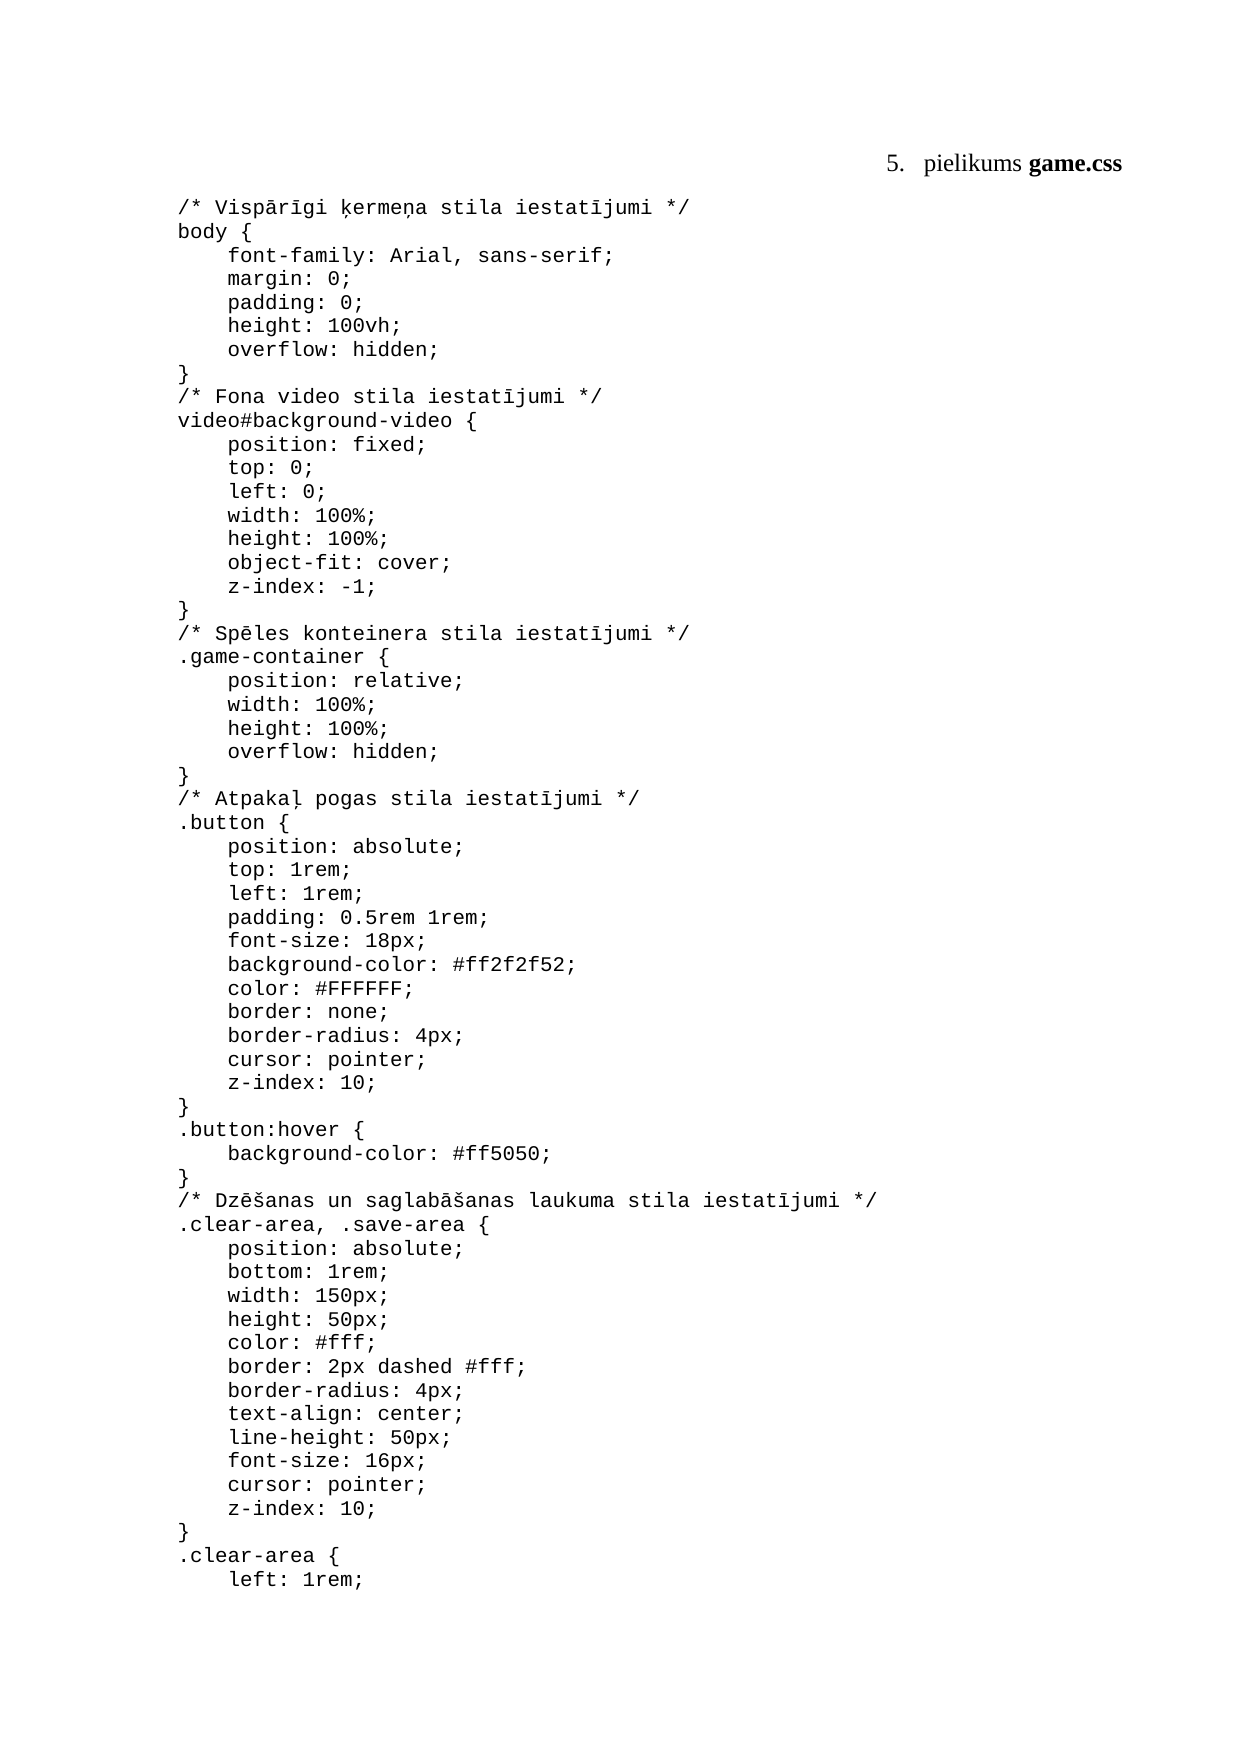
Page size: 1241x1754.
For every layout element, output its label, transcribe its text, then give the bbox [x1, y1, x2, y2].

text /* Spēles konteinera stila iestatījumi */ [177, 623, 1122, 647]
text /* Atpakaļ pogas stila iestatījumi */ [177, 788, 1122, 812]
text font-size: 16px; [177, 1451, 1122, 1474]
text } [177, 1096, 1122, 1119]
text width: 100%; [177, 694, 1122, 717]
text position: absolute; [177, 836, 1122, 859]
text border: none; [177, 1001, 1122, 1025]
text bottom: 1rem; [177, 1261, 1122, 1285]
text } [177, 599, 1122, 623]
text height: 50px; [177, 1309, 1122, 1332]
text /* Vispārīgi ķermeņa stila iestatījumi */ [177, 197, 1122, 221]
text font-family: Arial, sans-serif; [177, 244, 1122, 268]
text border-radius: 4px; [177, 1025, 1122, 1048]
text width: 100%; [177, 505, 1122, 528]
text .button:hover { [177, 1119, 1122, 1143]
text .button { [177, 812, 1122, 836]
text z-index: -1; [177, 576, 1122, 599]
text body { [177, 221, 1122, 244]
text top: 0; [177, 457, 1122, 481]
text height: 100%; [177, 528, 1122, 552]
text position: relative; [177, 670, 1122, 694]
text background-color: #ff5050; [177, 1143, 1122, 1167]
text height: 100vh; [177, 316, 1122, 339]
text .clear-area { [177, 1545, 1122, 1569]
text /* Dzēšanas un saglabāšanas laukuma stila iestatījumi */ [177, 1190, 1122, 1214]
text border-radius: 4px; [177, 1379, 1122, 1403]
text padding: 0; [177, 292, 1122, 316]
text color: #fff; [177, 1332, 1122, 1356]
text } [177, 363, 1122, 386]
text .game-container { [177, 647, 1122, 670]
text } [177, 1521, 1122, 1545]
text cursor: pointer; [177, 1474, 1122, 1498]
text overflow: hidden; [177, 741, 1122, 765]
text left: 1rem; [177, 1569, 1122, 1592]
text object-fit: cover; [177, 552, 1122, 576]
text position: fixed; [177, 434, 1122, 457]
text text-align: center; [177, 1403, 1122, 1427]
text height: 100%; [177, 717, 1122, 741]
text background-color: #ff2f2f52; [177, 954, 1122, 978]
text width: 150px; [177, 1285, 1122, 1309]
text } [177, 765, 1122, 788]
text .clear-area, .save-area { [177, 1214, 1122, 1238]
text line-height: 50px; [177, 1427, 1122, 1451]
text top: 1rem; [177, 859, 1122, 883]
text left: 1rem; [177, 883, 1122, 907]
text overflow: hidden; [177, 339, 1122, 363]
text margin: 0; [177, 268, 1122, 292]
text left: 0; [177, 481, 1122, 505]
text color: #FFFFFF; [177, 978, 1122, 1001]
text } [177, 1167, 1122, 1190]
text cursor: pointer; [177, 1048, 1122, 1072]
text video#background-video { [177, 410, 1122, 434]
text font-size: 18px; [177, 930, 1122, 954]
list pielikums game.css [215, 148, 1122, 176]
text /* Fona video stila iestatījumi */ [177, 386, 1122, 410]
text position: absolute; [177, 1238, 1122, 1261]
text border: 2px dashed #fff; [177, 1356, 1122, 1379]
text z-index: 10; [177, 1498, 1122, 1521]
text z-index: 10; [177, 1072, 1122, 1096]
text padding: 0.5rem 1rem; [177, 907, 1122, 930]
